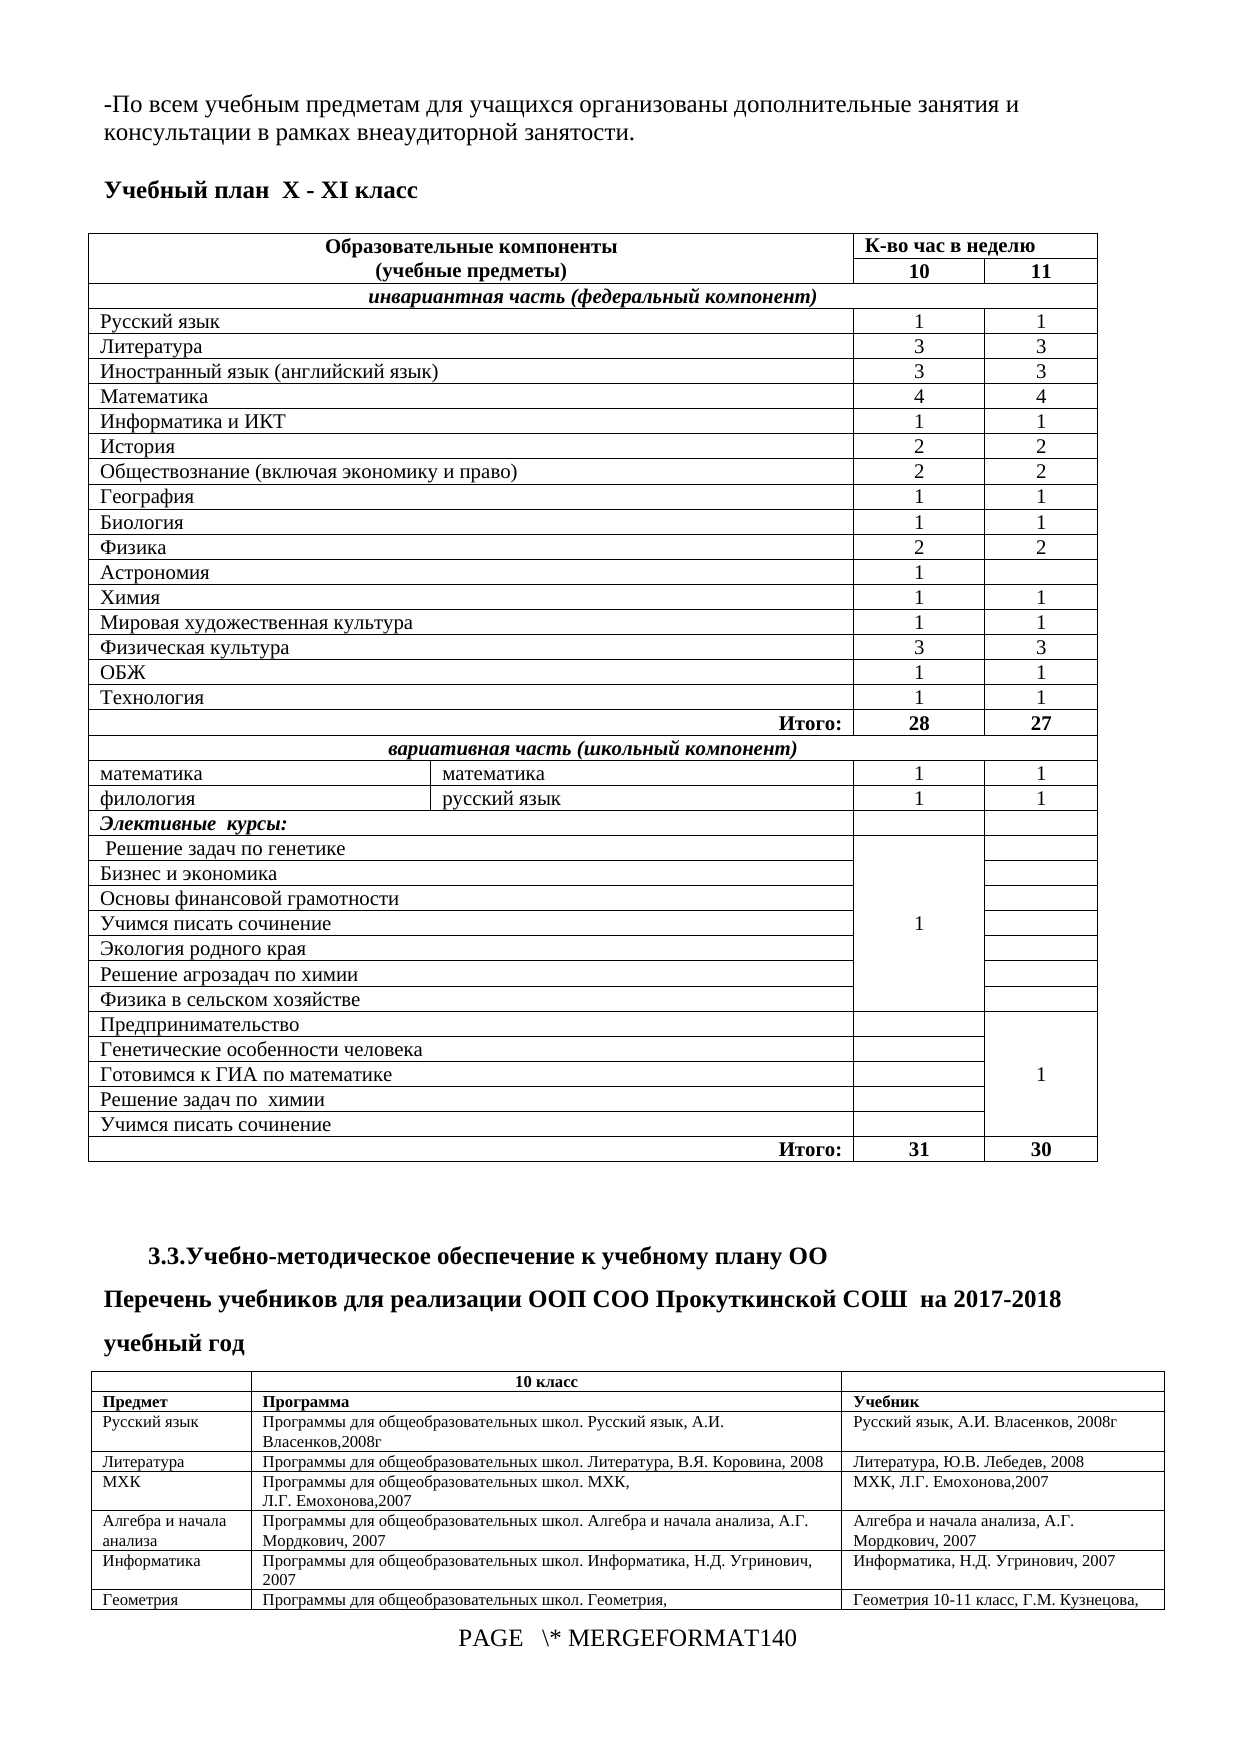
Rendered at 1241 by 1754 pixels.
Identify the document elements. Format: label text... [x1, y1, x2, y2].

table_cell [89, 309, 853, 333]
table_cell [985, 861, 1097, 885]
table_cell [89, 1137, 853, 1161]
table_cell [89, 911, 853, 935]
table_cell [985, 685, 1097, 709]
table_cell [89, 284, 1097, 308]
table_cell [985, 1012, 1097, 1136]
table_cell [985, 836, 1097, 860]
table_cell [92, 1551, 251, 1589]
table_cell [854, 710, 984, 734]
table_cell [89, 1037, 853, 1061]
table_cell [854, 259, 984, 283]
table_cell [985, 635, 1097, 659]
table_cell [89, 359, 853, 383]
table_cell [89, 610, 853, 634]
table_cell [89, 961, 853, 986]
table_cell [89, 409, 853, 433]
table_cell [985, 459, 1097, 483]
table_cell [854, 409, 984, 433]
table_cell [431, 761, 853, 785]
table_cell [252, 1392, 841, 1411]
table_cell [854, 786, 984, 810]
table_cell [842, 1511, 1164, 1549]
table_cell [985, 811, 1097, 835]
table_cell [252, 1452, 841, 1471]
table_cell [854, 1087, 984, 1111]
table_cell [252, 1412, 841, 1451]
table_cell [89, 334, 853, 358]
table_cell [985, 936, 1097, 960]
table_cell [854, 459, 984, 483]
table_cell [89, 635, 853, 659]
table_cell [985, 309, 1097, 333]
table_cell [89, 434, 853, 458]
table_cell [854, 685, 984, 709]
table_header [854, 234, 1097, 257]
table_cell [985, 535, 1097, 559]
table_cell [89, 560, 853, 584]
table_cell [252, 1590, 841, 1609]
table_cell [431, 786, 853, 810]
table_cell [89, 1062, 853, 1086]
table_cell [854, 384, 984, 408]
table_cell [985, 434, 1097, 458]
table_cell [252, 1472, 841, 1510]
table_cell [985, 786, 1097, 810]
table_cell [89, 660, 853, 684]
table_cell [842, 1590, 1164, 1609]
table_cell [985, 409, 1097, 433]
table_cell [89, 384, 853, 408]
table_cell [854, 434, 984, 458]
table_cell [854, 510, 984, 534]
text Перечень учебников для реализации ООП СОО Прокуткинской СОШ на 2017-2018 учебный год [103, 1284, 1152, 1356]
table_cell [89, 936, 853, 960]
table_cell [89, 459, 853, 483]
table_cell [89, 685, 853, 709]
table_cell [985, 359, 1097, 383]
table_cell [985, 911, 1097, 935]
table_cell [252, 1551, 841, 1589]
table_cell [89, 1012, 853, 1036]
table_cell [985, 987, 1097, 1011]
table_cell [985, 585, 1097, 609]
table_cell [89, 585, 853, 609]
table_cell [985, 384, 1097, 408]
text Учебный план X - XI класс [103, 175, 1152, 204]
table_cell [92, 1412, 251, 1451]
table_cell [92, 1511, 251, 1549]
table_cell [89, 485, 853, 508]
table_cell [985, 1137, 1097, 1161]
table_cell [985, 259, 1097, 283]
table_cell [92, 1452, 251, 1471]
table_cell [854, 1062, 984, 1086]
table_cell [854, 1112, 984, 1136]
text 3.3.Учебно-методическое обеспечение к учебному плану ОО [103, 1241, 1152, 1270]
text -По всем учебным предметам для учащихся организованы дополнительные занятия и консультации в рамках внеаудиторной занятости. [103, 89, 1152, 146]
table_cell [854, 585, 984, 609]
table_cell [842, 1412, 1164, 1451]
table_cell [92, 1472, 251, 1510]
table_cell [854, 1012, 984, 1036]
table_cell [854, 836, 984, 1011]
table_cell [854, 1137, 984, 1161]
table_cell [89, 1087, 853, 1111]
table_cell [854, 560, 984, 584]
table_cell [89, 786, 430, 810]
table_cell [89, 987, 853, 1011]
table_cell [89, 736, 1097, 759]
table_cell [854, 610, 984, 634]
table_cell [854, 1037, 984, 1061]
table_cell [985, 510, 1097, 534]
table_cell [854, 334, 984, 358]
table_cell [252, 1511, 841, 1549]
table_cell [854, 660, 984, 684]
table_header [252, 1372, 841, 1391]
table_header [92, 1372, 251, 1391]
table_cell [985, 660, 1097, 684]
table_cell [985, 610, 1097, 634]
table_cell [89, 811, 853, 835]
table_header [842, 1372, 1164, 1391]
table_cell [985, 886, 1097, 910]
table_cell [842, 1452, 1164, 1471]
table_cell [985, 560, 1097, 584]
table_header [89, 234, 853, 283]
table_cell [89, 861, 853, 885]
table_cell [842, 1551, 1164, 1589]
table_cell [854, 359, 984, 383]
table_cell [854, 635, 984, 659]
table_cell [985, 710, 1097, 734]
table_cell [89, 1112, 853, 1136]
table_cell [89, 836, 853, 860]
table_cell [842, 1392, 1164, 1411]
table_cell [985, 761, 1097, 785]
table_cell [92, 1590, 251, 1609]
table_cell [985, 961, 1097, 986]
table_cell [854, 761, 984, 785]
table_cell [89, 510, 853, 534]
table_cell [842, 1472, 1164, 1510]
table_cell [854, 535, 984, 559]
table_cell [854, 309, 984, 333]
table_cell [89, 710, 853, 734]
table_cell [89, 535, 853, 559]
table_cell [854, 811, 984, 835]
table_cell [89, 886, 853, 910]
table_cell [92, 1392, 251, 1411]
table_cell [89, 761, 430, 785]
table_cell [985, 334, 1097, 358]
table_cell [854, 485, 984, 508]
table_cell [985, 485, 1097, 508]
